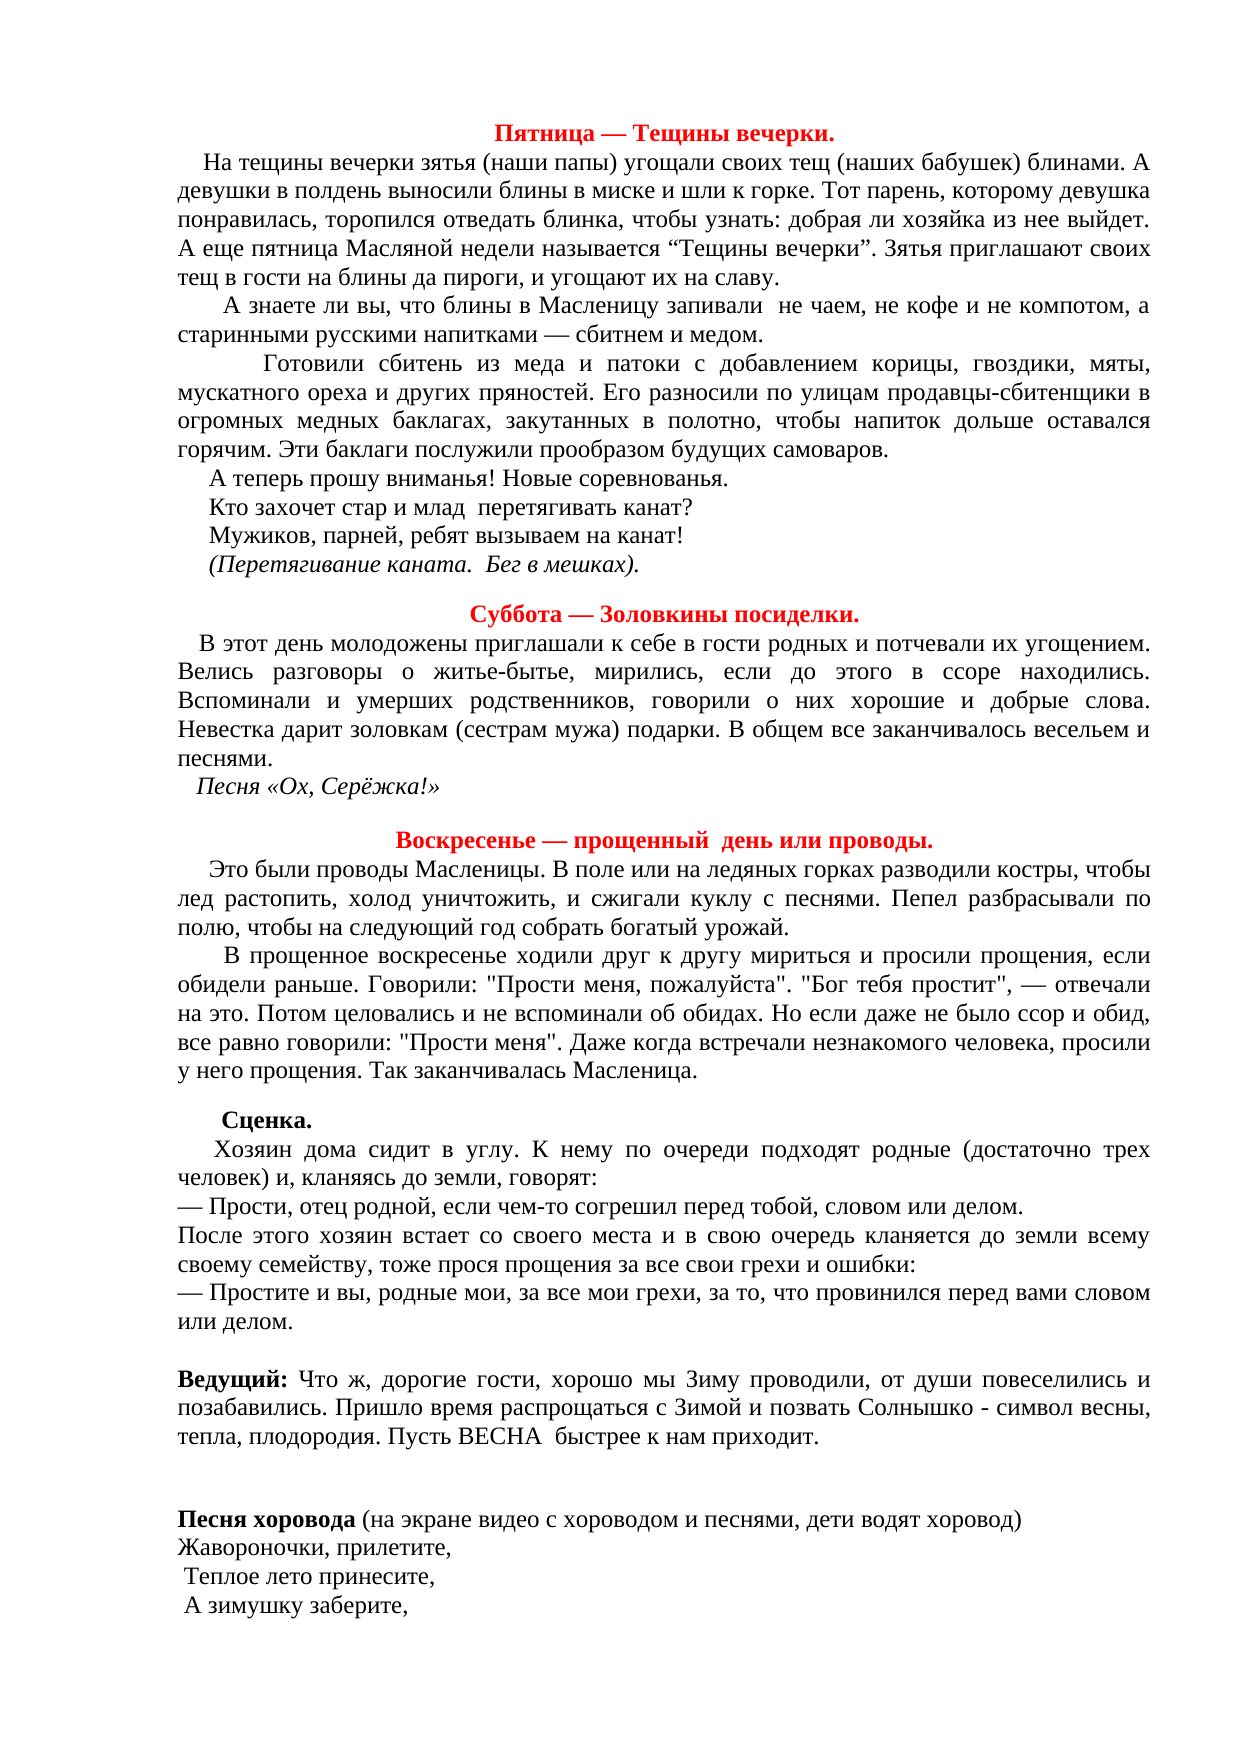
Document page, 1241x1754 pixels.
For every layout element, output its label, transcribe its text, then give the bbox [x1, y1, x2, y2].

text Кто захочет стар и млад перетягивать канат? [177, 492, 1152, 521]
text Сценка. [177, 1105, 1152, 1134]
text Теплое лето принесите, [177, 1561, 1152, 1590]
text Песня хоровода (на экране видео с хороводом и песнями, дети водят хоровод) [177, 1504, 1152, 1532]
text В прощенное воскресенье ходили друг к другу мириться и просили прощения, если обидели раньше. Говорили: "Прости меня, пожалуйста". "Бог тебя простит", — отвечали на это. Потом целовались и не вспоминали об обидах. Но если даже не было ссор и обид, все равно говорили: "Прости меня". Даже когда встречали незнакомого человека, просили у него прощения. Так заканчивалась Масленица. [177, 940, 1152, 1084]
text Воскресенье — прощенный день или проводы. [177, 825, 1152, 854]
text Это были проводы Масленицы. В поле или на ледяных горках разводили костры, чтобы лед растопить, холод уничтожить, и сжигали куклу с песнями. Пепел разбрасывали по полю, чтобы на следующий год собрать богатый урожай. [177, 854, 1152, 940]
text Мужиков, парней, ребят вызываем на канат! [177, 521, 1152, 549]
text А зимушку заберите, [177, 1590, 1152, 1619]
text — Прости, отец родной, если чем-то согрешил перед тобой, словом или делом. [177, 1191, 1152, 1220]
text Жавороночки, прилетите, [177, 1532, 1152, 1561]
text В этот день молодожены приглашали к себе в гости родных и потчевали их угощением. Велись разговоры о житье-бытье, мирились, если до этого в ссоре находились. Вспоминали и умерших родственников, говорили о них хорошие и добрые слова. Невестка дарит золовкам (сестрам мужа) подарки. В общем все заканчивалось весельем и песнями. [177, 628, 1152, 771]
text Ведущий: Что ж, дорогие гости, хорошо мы Зиму проводили, от души повеселились и позабавились. Пришло время распрощаться с Зимой и позвать Солнышко - символ весны, тепла, плодородия. Пусть ВЕСНА быстрее к нам приходит. [177, 1364, 1152, 1450]
text А знаете ли вы, что блины в Масленицу запивали не чаем, не кофе и не компотом, а старинными русскими напитками — сбитнем и медом. [177, 291, 1152, 348]
text (Перетягивание каната. Бег в мешках). [177, 549, 1152, 578]
text На тещины вечерки зятья (наши папы) угощали своих тещ (наших бабушек) блинами. А девушки в полдень выносили блины в миске и шли к горке. Тот парень, которому девушка понравилась, торопился отведать блинка, чтобы узнать: добрая ли хозяйка из нее выйдет. А еще пятница Масляной недели называется “Тещины вечерки”. Зятья приглашают своих тещ в гости на блины да пироги, и угощают их на славу. [177, 147, 1152, 291]
text Песня «Ох, Серёжка!» [177, 771, 1152, 800]
text Готовили сбитень из меда и патоки с добавлением корицы, гвоздики, мяты, мускатного ореха и других пряностей. Его разносили по улицам продавцы-сбитенщики в огромных медных баклагах, закутанных в полотно, чтобы напиток дольше оставался горячим. Эти баклаги послужили прообразом будущих самоваров. [177, 348, 1152, 463]
text — Простите и вы, родные мои, за все мои грехи, за то, что провинился перед вами словом или делом. [177, 1277, 1152, 1335]
text После этого хозяин встает со своего места и в свою очередь кланяется до земли всему своему семейству, тоже прося прощения за все свои грехи и ошибки: [177, 1220, 1152, 1277]
text Пятница — Тещины вечерки. [177, 118, 1152, 147]
text А теперь прошу вниманья! Новые соревнованья. [177, 463, 1152, 492]
text Суббота — Золовкины посиделки. [177, 599, 1152, 628]
text Хозяин дома сидит в углу. К нему по очереди подходят родные (достаточно трех человек) и, кланяясь до земли, говорят: [177, 1134, 1152, 1191]
